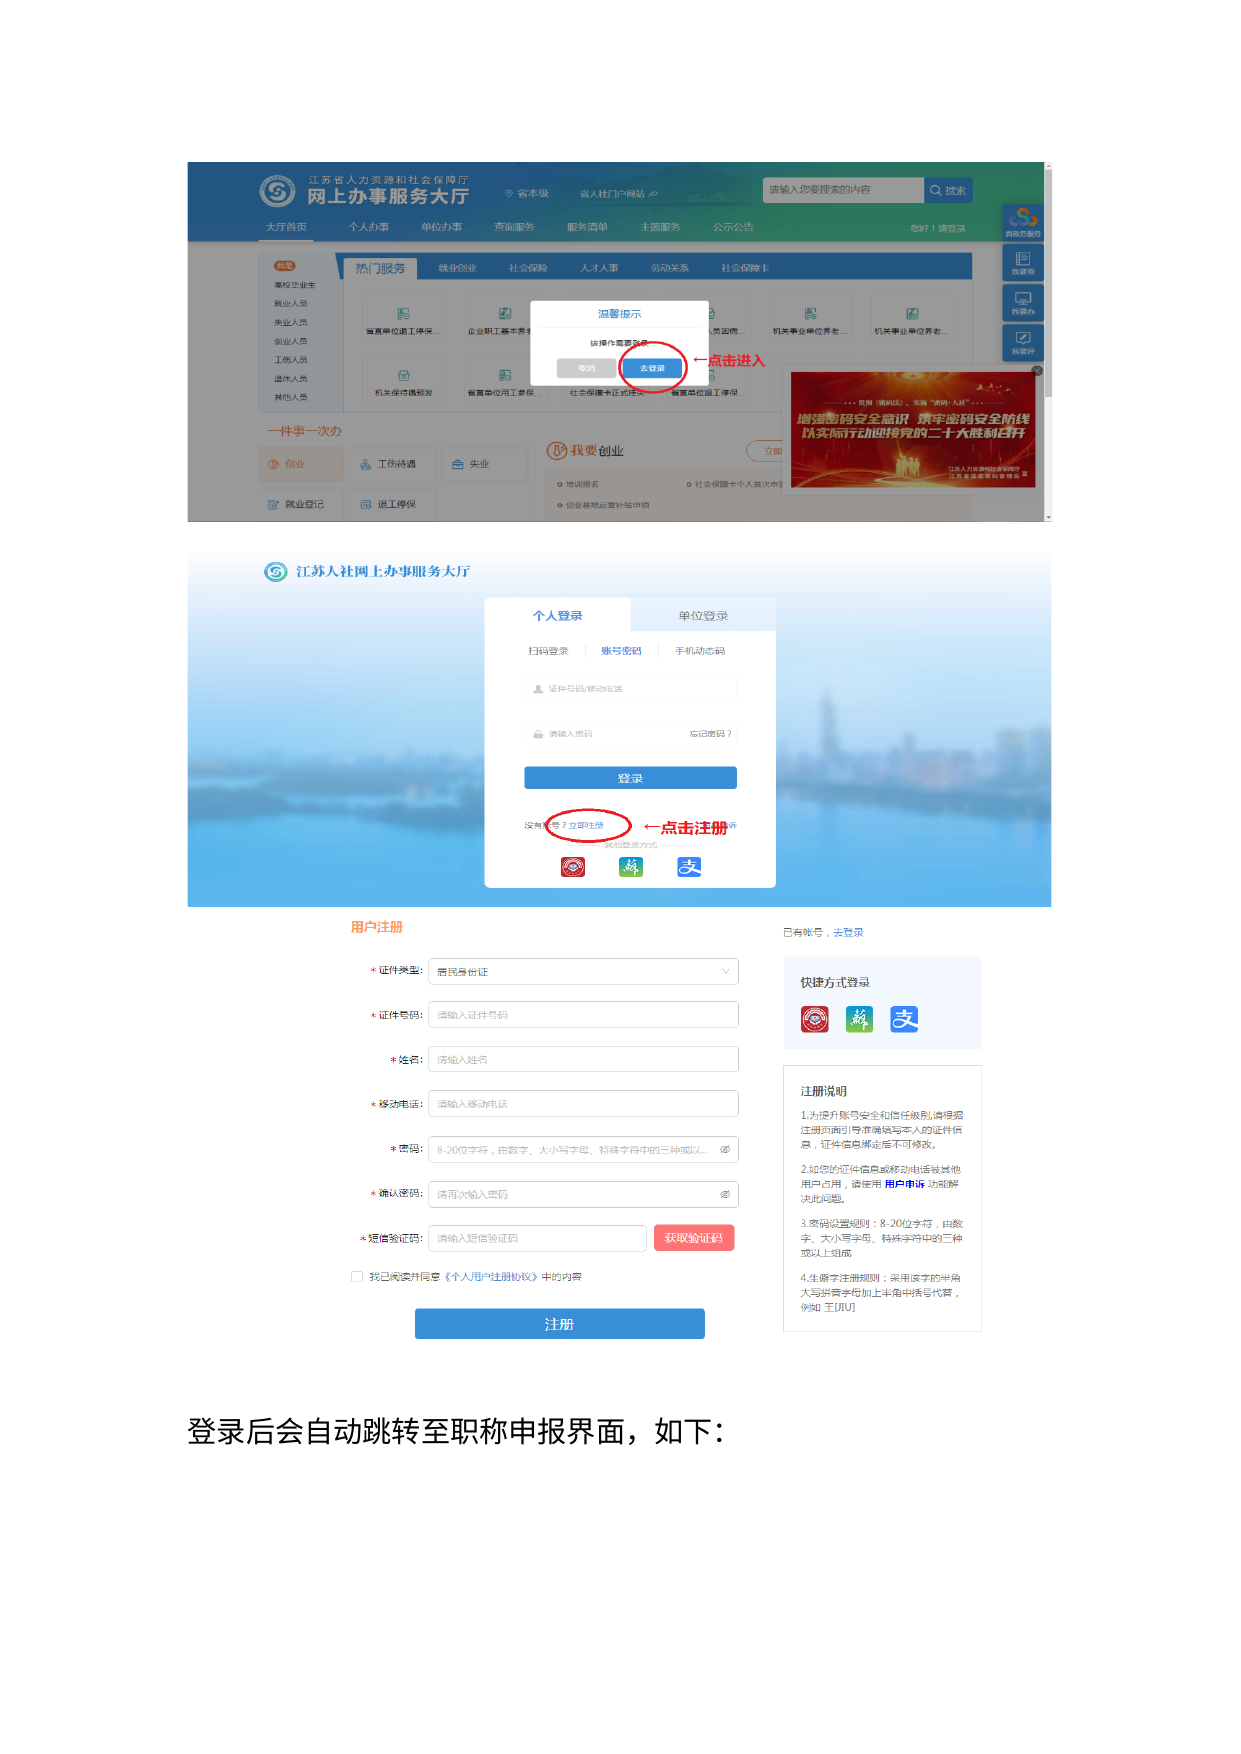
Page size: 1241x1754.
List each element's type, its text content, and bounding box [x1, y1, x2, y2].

picture [187, 552, 1052, 907]
list 登录后会自动跳转至职称申报界面，如下： [187, 1397, 1053, 1462]
picture [187, 162, 1053, 522]
picture [187, 909, 1049, 1391]
